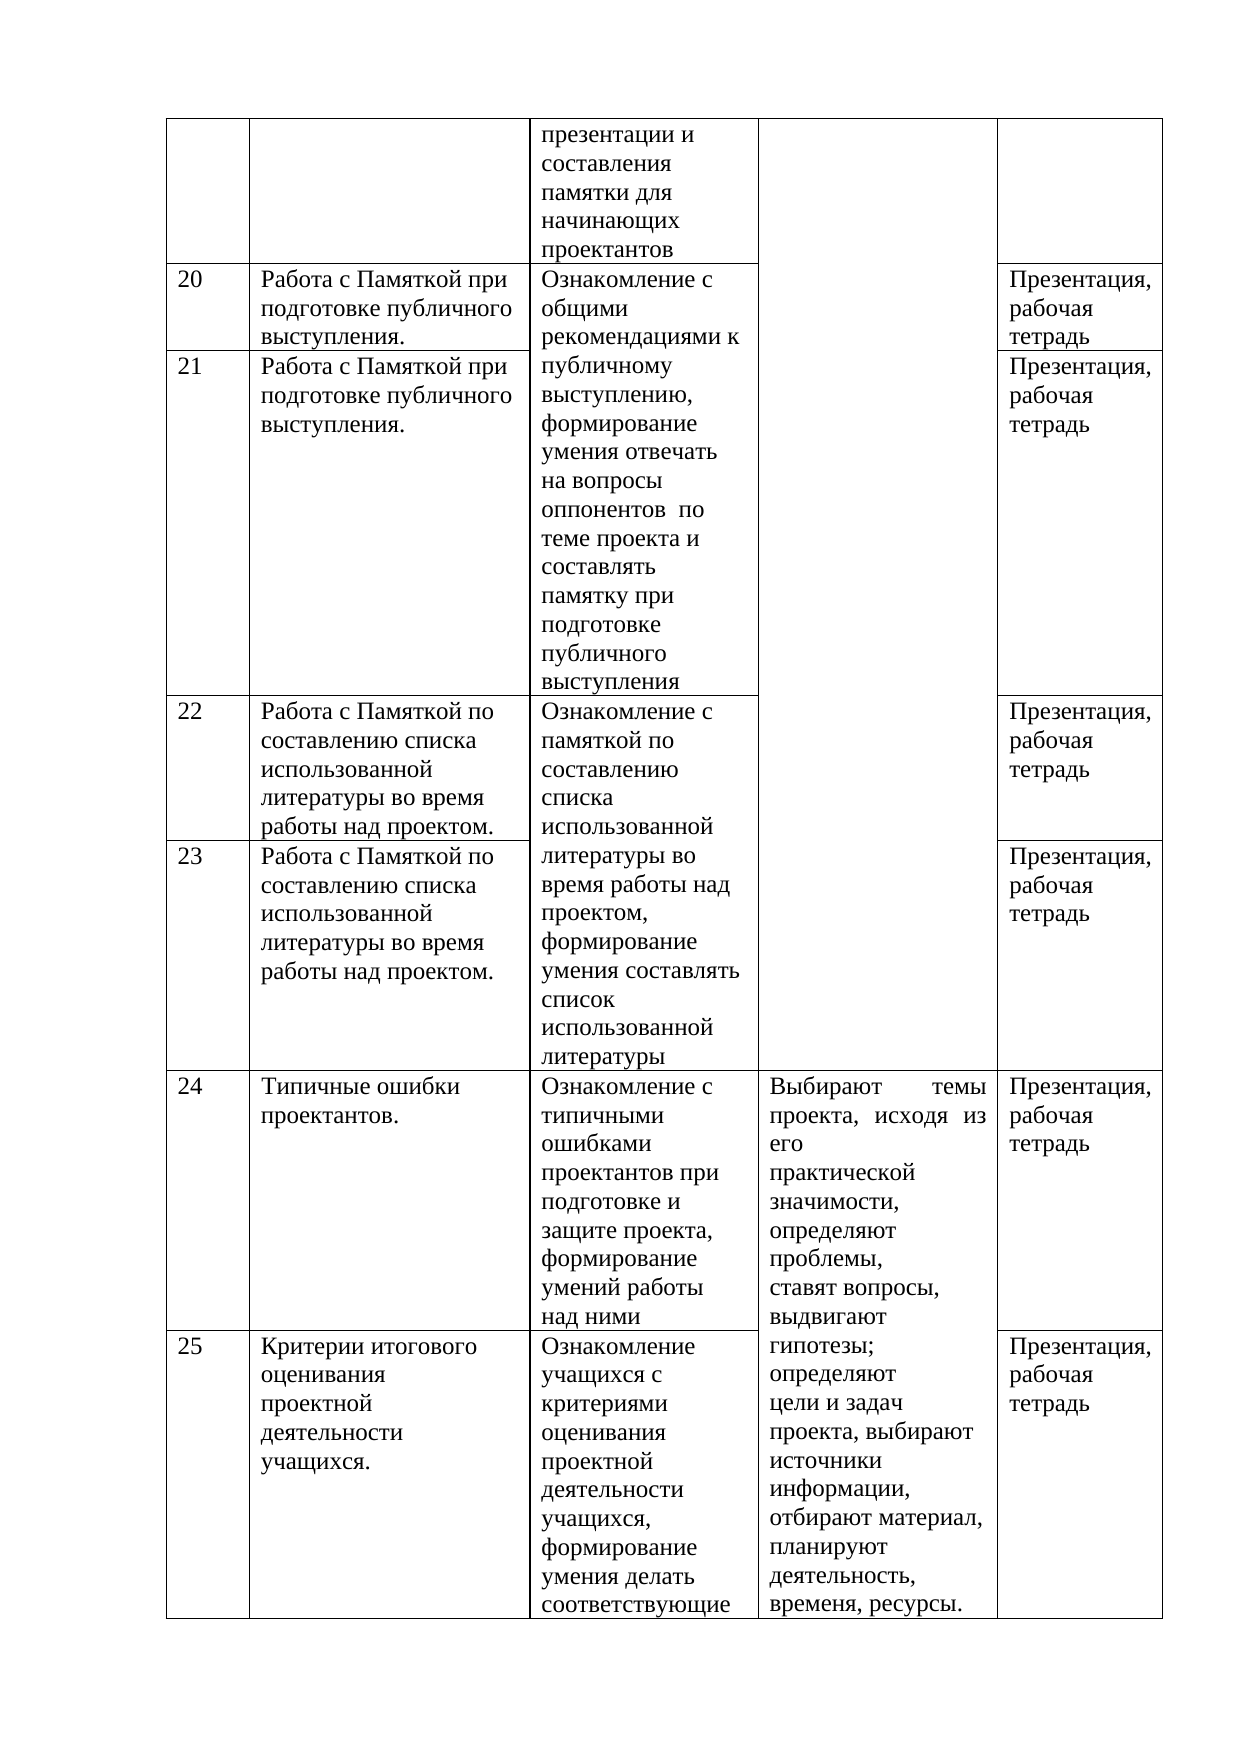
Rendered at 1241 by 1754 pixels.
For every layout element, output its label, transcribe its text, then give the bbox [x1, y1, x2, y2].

table_cell Ознакомление с общими рекомендациями к публичному выступлению, формирование умения отвечать на вопросы оппонентов по теме проекта и составлять памятку при подготовке публичного выступления [531, 264, 758, 695]
table_cell Работа с Памяткой по составлению списка использованной литературы во время работы над проектом. [250, 696, 529, 840]
table_cell Ознакомление с типичными ошибками проектантов при подготовке и защите проекта, формирование умений работы над ними [531, 1071, 758, 1330]
table_cell 22 [167, 696, 249, 840]
table_cell Презентация, рабочая тетрадь [998, 841, 1162, 1070]
table_cell Презентация, рабочая тетрадь [998, 351, 1162, 695]
table_cell Ознакомление с памяткой по составлению списка использованной литературы во время работы над проектом, формирование умения составлять список использованной литературы [531, 696, 758, 1070]
table_cell Выбирают темы проекта, исходя из его практической значимости, определяют проблемы, ставят вопросы, выдвигают гипотезы; определяют цели и задач проекта, выбирают источники информации, отбирают материал, планируют деятельность, временя, ресурсы. Учатся составлять и строить таблицы и диаграммы. [759, 1071, 997, 1618]
table_cell Работа с Памяткой при подготовке публичного выступления. [250, 351, 529, 695]
table_cell 25 [167, 1331, 249, 1618]
table_cell Презентация, рабочая тетрадь [998, 264, 1162, 350]
table_cell 24 [167, 1071, 249, 1330]
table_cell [531, 119, 758, 263]
table_cell Презентация, рабочая тетрадь [998, 1071, 1162, 1330]
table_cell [998, 1331, 1162, 1618]
table_cell Работа с Памяткой при подготовке публичного выступления. [250, 264, 529, 350]
table_cell Презентация, рабочая тетрадь [998, 696, 1162, 840]
table_cell Типичные ошибки проектантов. [250, 1071, 529, 1330]
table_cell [531, 1331, 758, 1618]
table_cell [250, 1331, 529, 1618]
table_cell 21 [167, 351, 249, 695]
table_cell Работа с Памяткой по составлению списка использованной литературы во время работы над проектом. [250, 841, 529, 1070]
table_cell 23 [167, 841, 249, 1070]
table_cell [250, 119, 529, 263]
table_cell 20 [167, 264, 249, 350]
table_cell 19 [167, 119, 249, 263]
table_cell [998, 119, 1162, 263]
